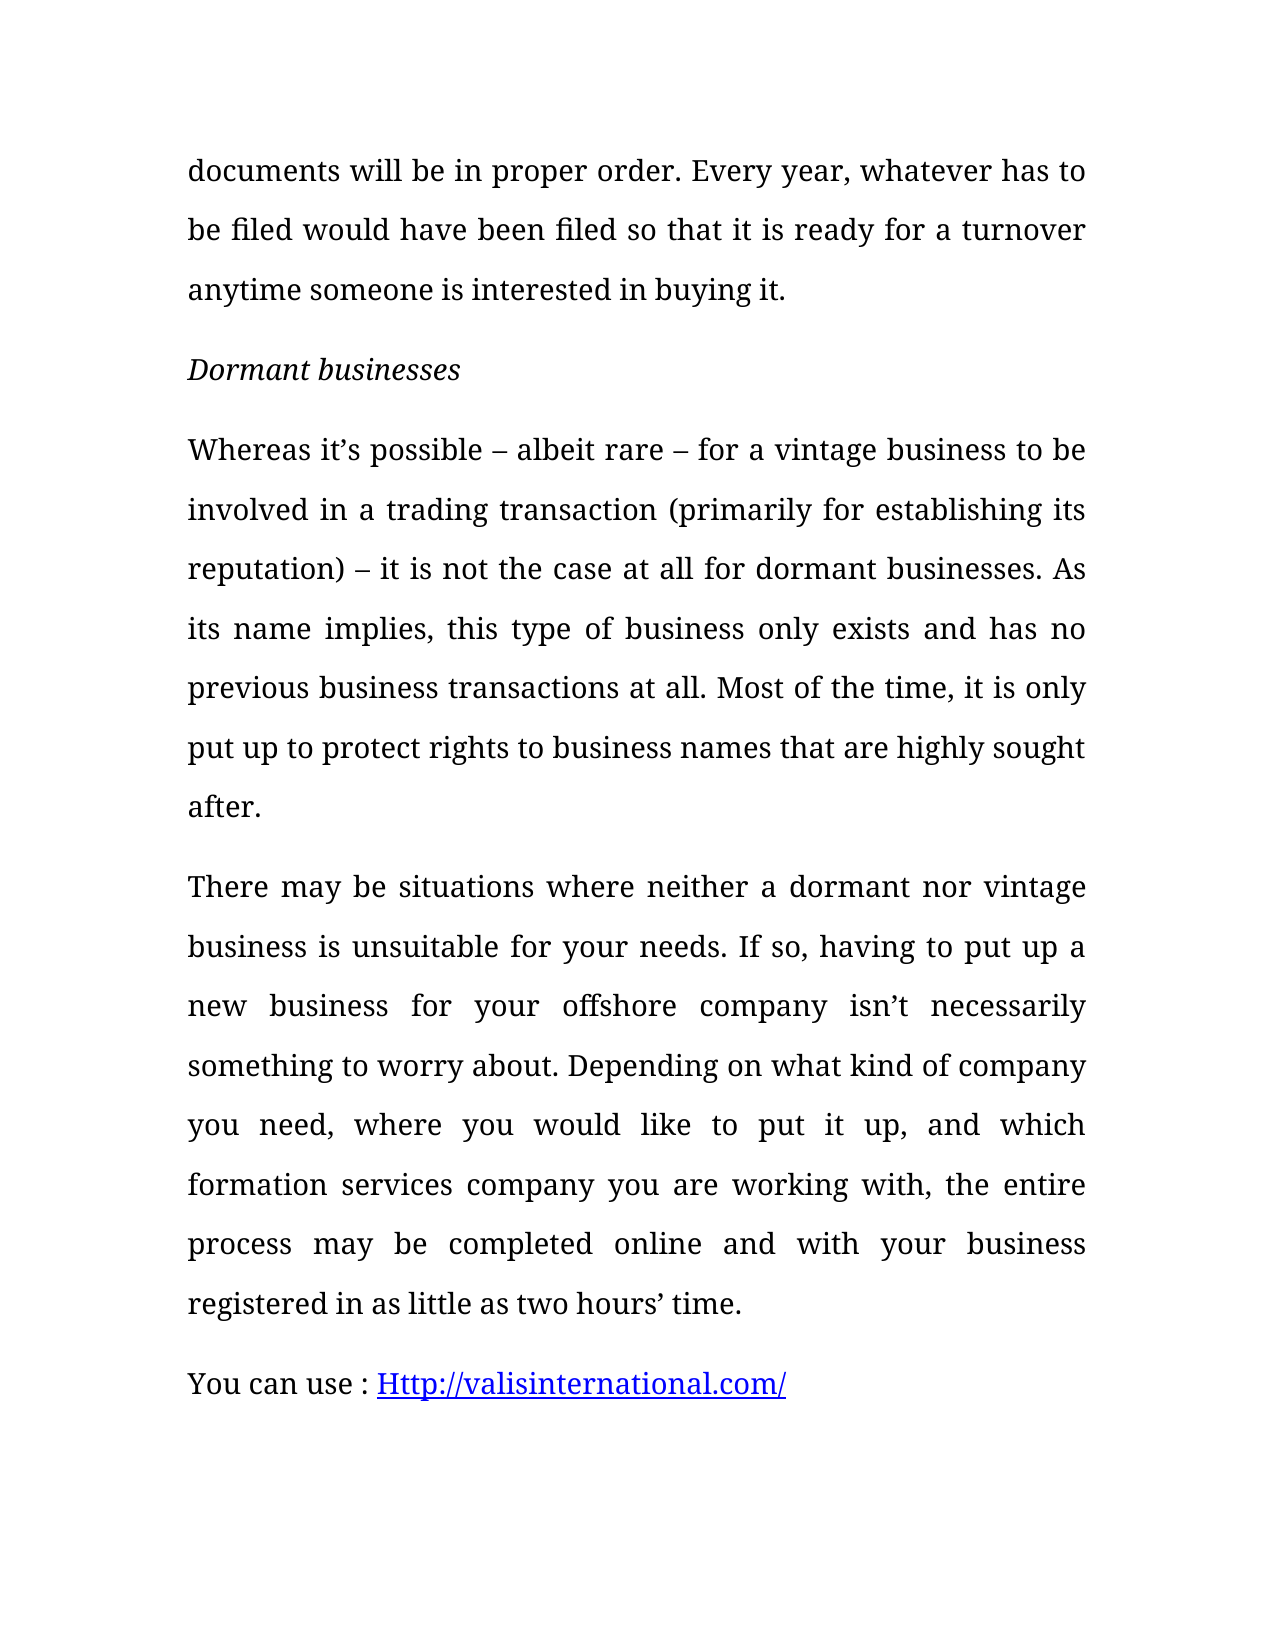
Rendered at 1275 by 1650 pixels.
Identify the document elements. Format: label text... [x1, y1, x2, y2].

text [187, 150, 1087, 309]
text You can use : Http://valisinternational.com/ [187, 1363, 1087, 1403]
text Whereas it’s possible – albeit rare – for a vintage business to be involved in a trading transaction (primarily for establishing its reputation) – it is not the case at all for dormant businesses. As its name implies, this type of business only exists and has no previous business transactions at all. Most of the time, it is only put up to protect rights to business names that are highly sought after. [187, 429, 1087, 826]
text There may be situations where neither a dormant nor vintage business is unsuitable for your needs. If so, having to put up a new business for your offshore company isn’t necessarily something to worry about. Depending on what kind of company you need, where you would like to put it up, and which formation services company you are working with, the entire process may be completed online and with your business registered in as little as two hours’ time. [187, 867, 1087, 1323]
text Dormant businesses [187, 349, 1087, 389]
